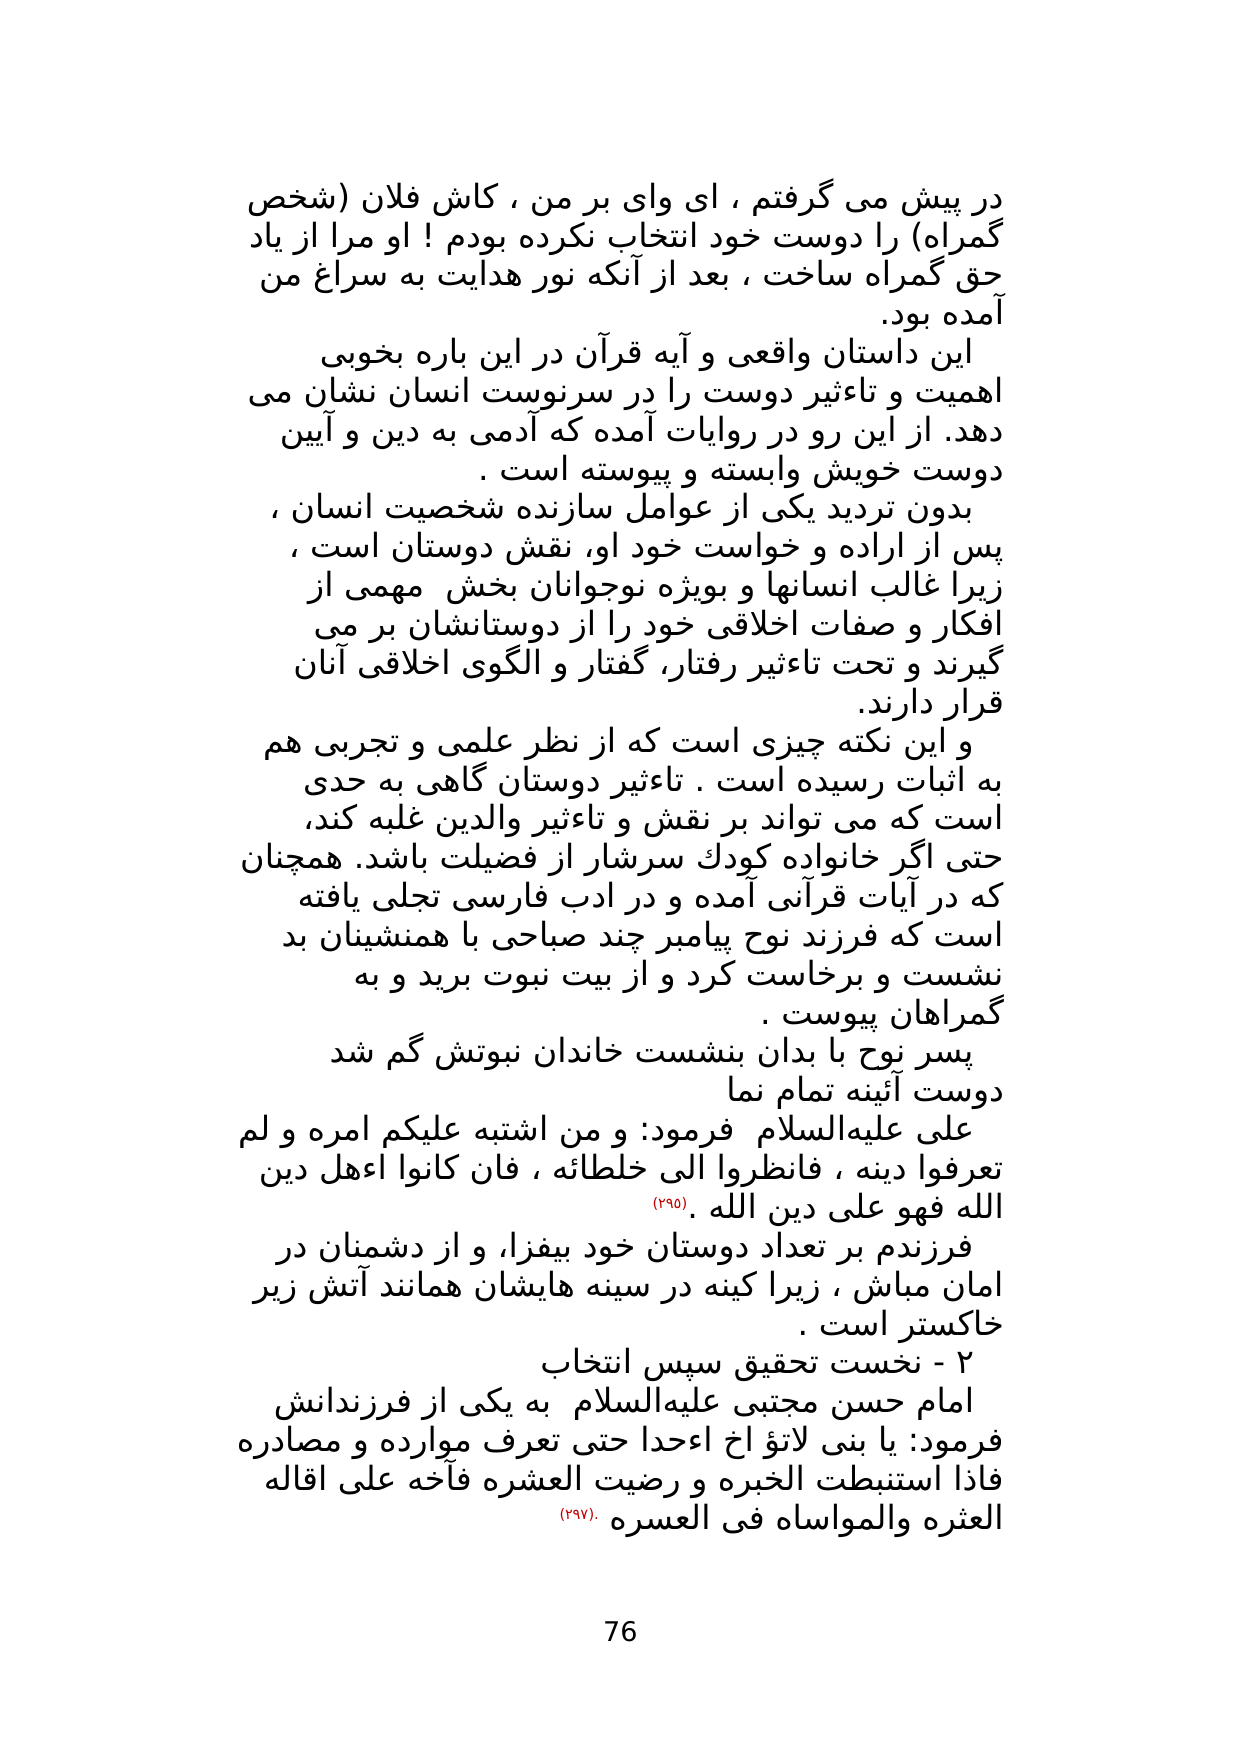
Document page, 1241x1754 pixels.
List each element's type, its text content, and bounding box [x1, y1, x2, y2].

text پسر نوح با بدان بنشست خاندان نبوتش گم شد دوست آئينه تمام نما [236, 1032, 1004, 1110]
text امام حسن مجتبى عليه‌السلام به يكى از فرزندانش فرمود: يا بنى لاتؤ اخ اءحدا حتى تعرف موارده و مصادره فاذا استنبطت الخبره و رضيت العشره فآخه على اقاله العثره والمواساه فى العسره .(٢٩٧) [236, 1382, 1004, 1537]
text اين داستان واقعى و آيه قرآن در اين باره بخوبى اهميت و تاءثير دوست را در سرنوست انسان نشان مى دهد. از اين رو در روايات آمده كه آدمى به دين و آيين دوست خويش وابسته و پيوسته است . [236, 333, 1004, 488]
text و اين نكته چيزى است كه از نظر علمى و تجربى هم به اثبات رسيده است . تاءثير دوستان گاهى به حدى است كه مى تواند بر نقش و تاءثير والدين غلبه كند، حتى اگر خانواده كودك سرشار از فضيلت باشد. همچنان كه در آيات قرآنى آمده و در ادب فارسى تجلى يافته است كه فرزند نوح پيامبر چند صباحى با همنشينان بد نشست و برخاست كرد و از بيت نبوت بريد و به گمراهان پيوست . [236, 721, 1004, 1032]
text على عليه‌السلام فرمود: و من اشتبه عليكم امره و لم تعرفوا دينه ، فانظروا الى خلطائه ، فان كانوا اءهل دين الله فهو على دين الله .(٢٩٥) [236, 1110, 1004, 1226]
text بدون ترديد يكى از عوامل سازنده شخصيت انسان ، پس از اراده و خواست خود او، نقش دوستان است ، زيرا غالب انسانها و بويژه نوجوانان بخش ‍ مهمى از افكار و صفات اخلاقى خود را از دوستانشان بر مى گيرند و تحت تاءثير رفتار، گفتار و الگوى اخلاقى آنان قرار دارند. [236, 488, 1004, 721]
text ٢ - نخست تحقيق سپس انتخاب [236, 1343, 1004, 1382]
text فرزندم بر تعداد دوستان خود بيفزا، و از دشمنان در امان مباش ، زيرا كينه در سينه هايشان همانند آتش زير خاكستر است . [236, 1226, 1004, 1343]
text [236, 177, 1004, 333]
